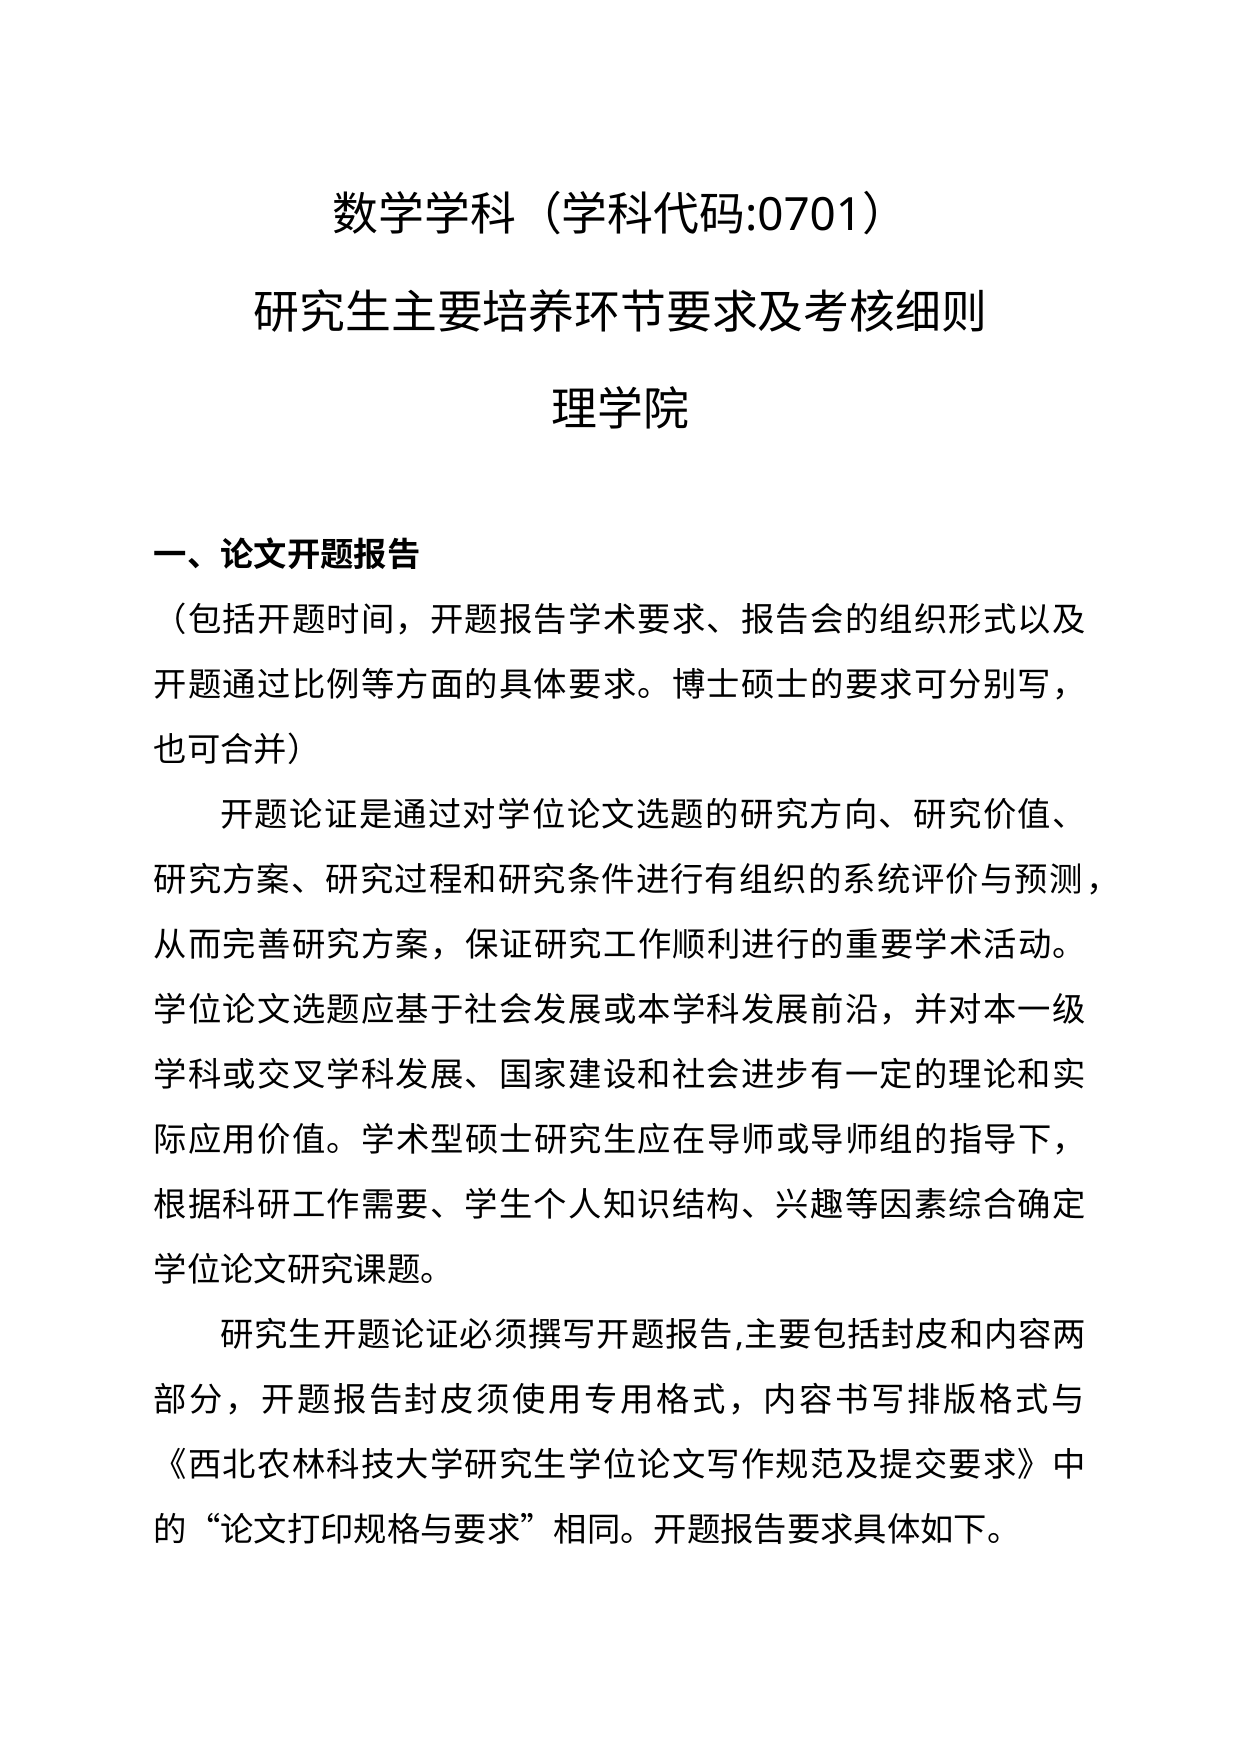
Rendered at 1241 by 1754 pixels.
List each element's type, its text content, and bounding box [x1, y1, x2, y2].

text 研究生开题论证必须撰写开题报告,主要包括封皮和内容两部分，开题报告封皮须使用专用格式，内容书写排版格式与《西北农林科技大学研究生学位论文写作规范及提交要求》中的“论文打印规格与要求”相同。开题报告要求具体如下。 [153, 1299, 1087, 1559]
text 开题论证是通过对学位论文选题的研究方向、研究价值、研究方案、研究过程和研究条件进行有组织的系统评价与预测，从而完善研究方案，保证研究工作顺利进行的重要学术活动。学位论文选题应基于社会发展或本学科发展前沿，并对本一级学科或交叉学科发展、国家建设和社会进步有一定的理论和实际应用价值。学术型硕士研究生应在导师或导师组的指导下，根据科研工作需要、学生个人知识结构、兴趣等因素综合确定学位论文研究课题。 [153, 779, 1087, 1299]
text 理学院 [153, 357, 1087, 454]
text 一、论文开题报告 [153, 519, 1087, 584]
text 研究生主要培养环节要求及考核细则 [153, 259, 1087, 357]
text （包括开题时间，开题报告学术要求、报告会的组织形式以及开题通过比例等方面的具体要求。博士硕士的要求可分别写，也可合并） [153, 584, 1087, 779]
text 数学学科（学科代码:0701） [153, 162, 1087, 259]
